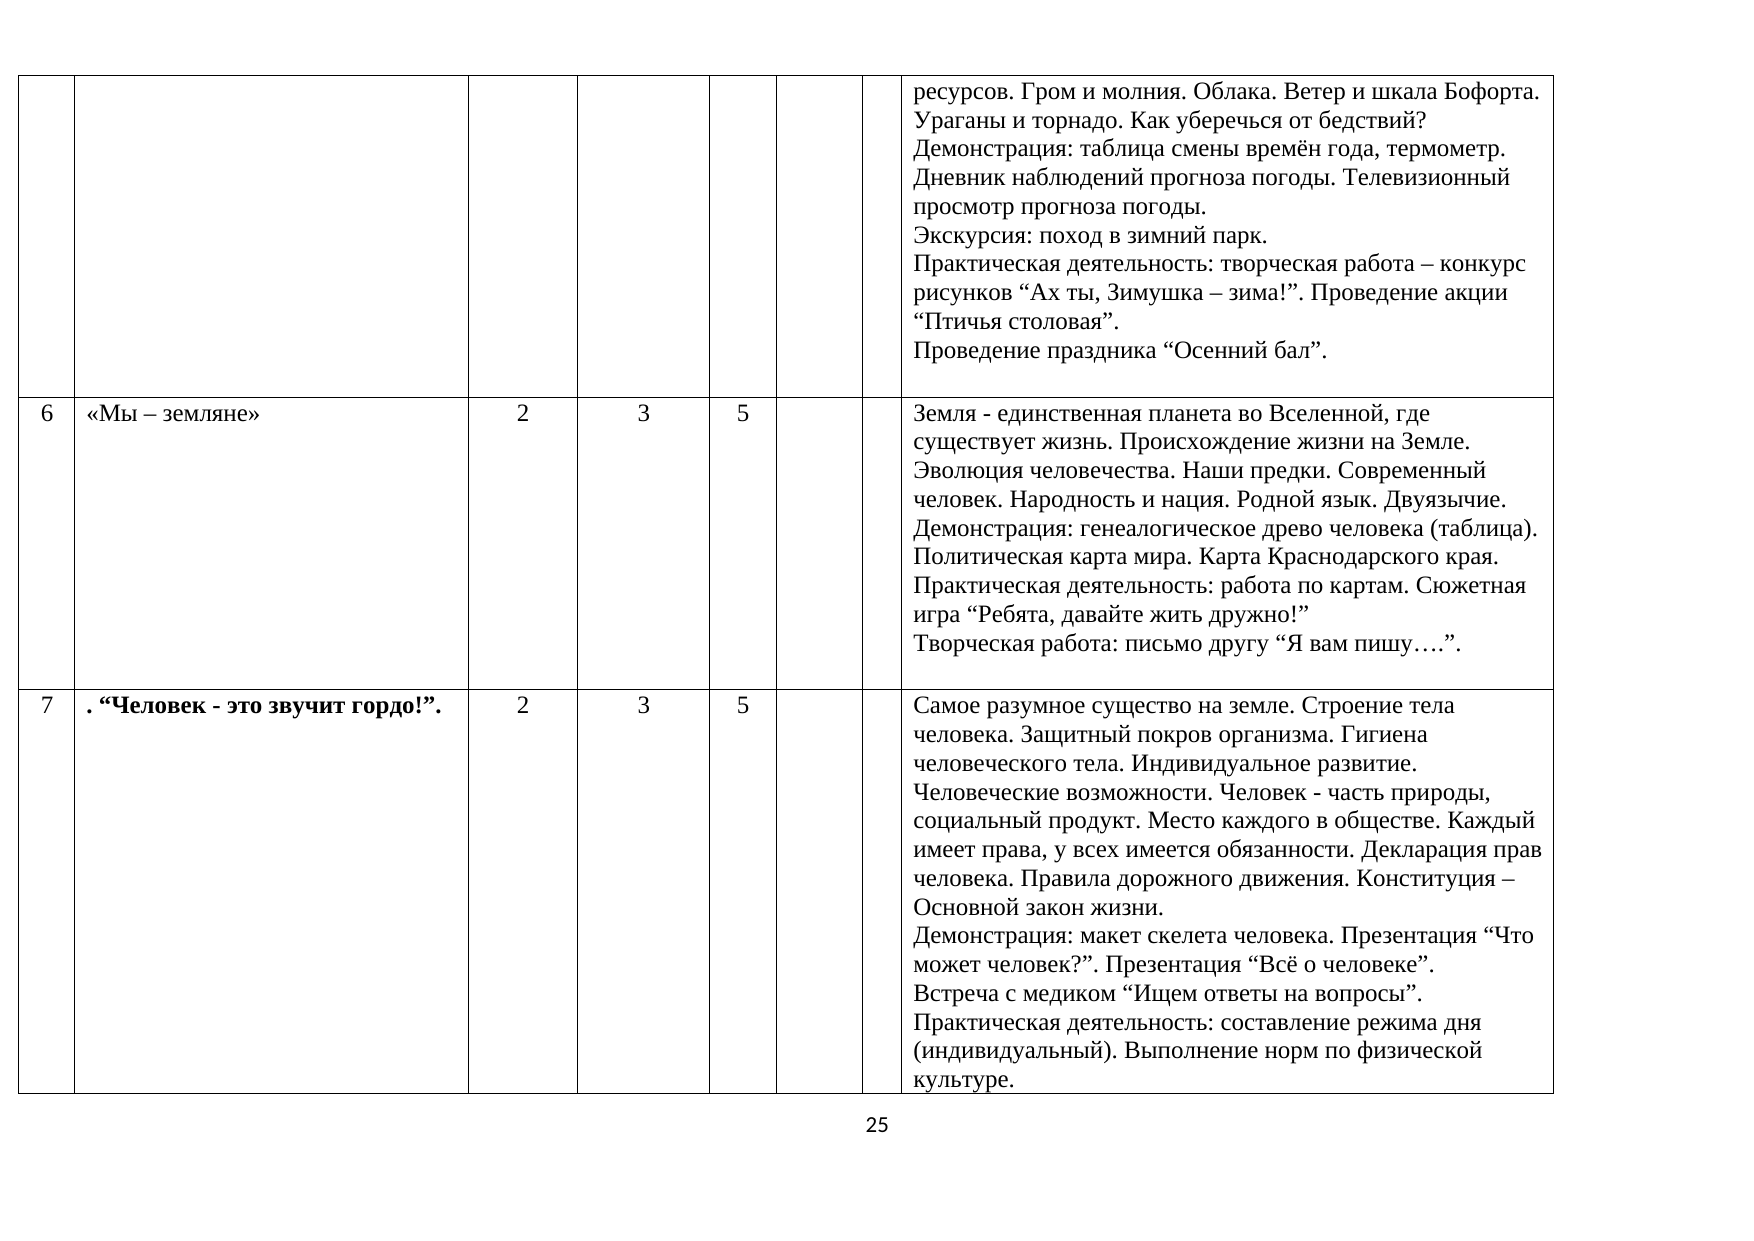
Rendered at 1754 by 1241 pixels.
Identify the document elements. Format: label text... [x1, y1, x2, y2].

table_cell [863, 690, 901, 1093]
table_cell [777, 76, 862, 397]
table_cell [863, 398, 901, 689]
table_cell [777, 690, 862, 1093]
table_cell 2 [469, 398, 577, 689]
table_cell 6 [19, 398, 74, 689]
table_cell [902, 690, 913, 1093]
table_cell [777, 398, 862, 689]
table_cell 5 [19, 76, 74, 397]
table_cell «Мы – земляне» [75, 398, 468, 689]
table_cell 5 [710, 690, 776, 1093]
table_cell 5 [710, 76, 776, 397]
table_cell 3 [578, 398, 709, 689]
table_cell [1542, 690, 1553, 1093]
table_cell 5 [710, 398, 776, 689]
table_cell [75, 76, 468, 397]
table_cell [863, 76, 901, 397]
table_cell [75, 690, 468, 1093]
table_cell 2 [469, 690, 577, 1093]
table_cell Земля - единственная планета во Вселенной, где существует жизнь. Происхождение жизни на Земле. Эволюция человечества. Наши предки. Современный человек. Народность и нация. Родной язык. Двуязычие. Демонстрация: генеалогическое древо человека (таблица). Политическая карта мира. Карта Краснодарского края. Практическая деятельность: работа по картам. Сюжетная игра “Ребята, давайте жить дружно!” Творческая работа: письмо другу “Я вам пишу….”. [902, 398, 1553, 689]
table_cell 3 [578, 690, 709, 1093]
table_cell 7 [19, 690, 74, 1093]
table_cell 3 [578, 76, 709, 397]
table_cell 2 [469, 76, 577, 397]
